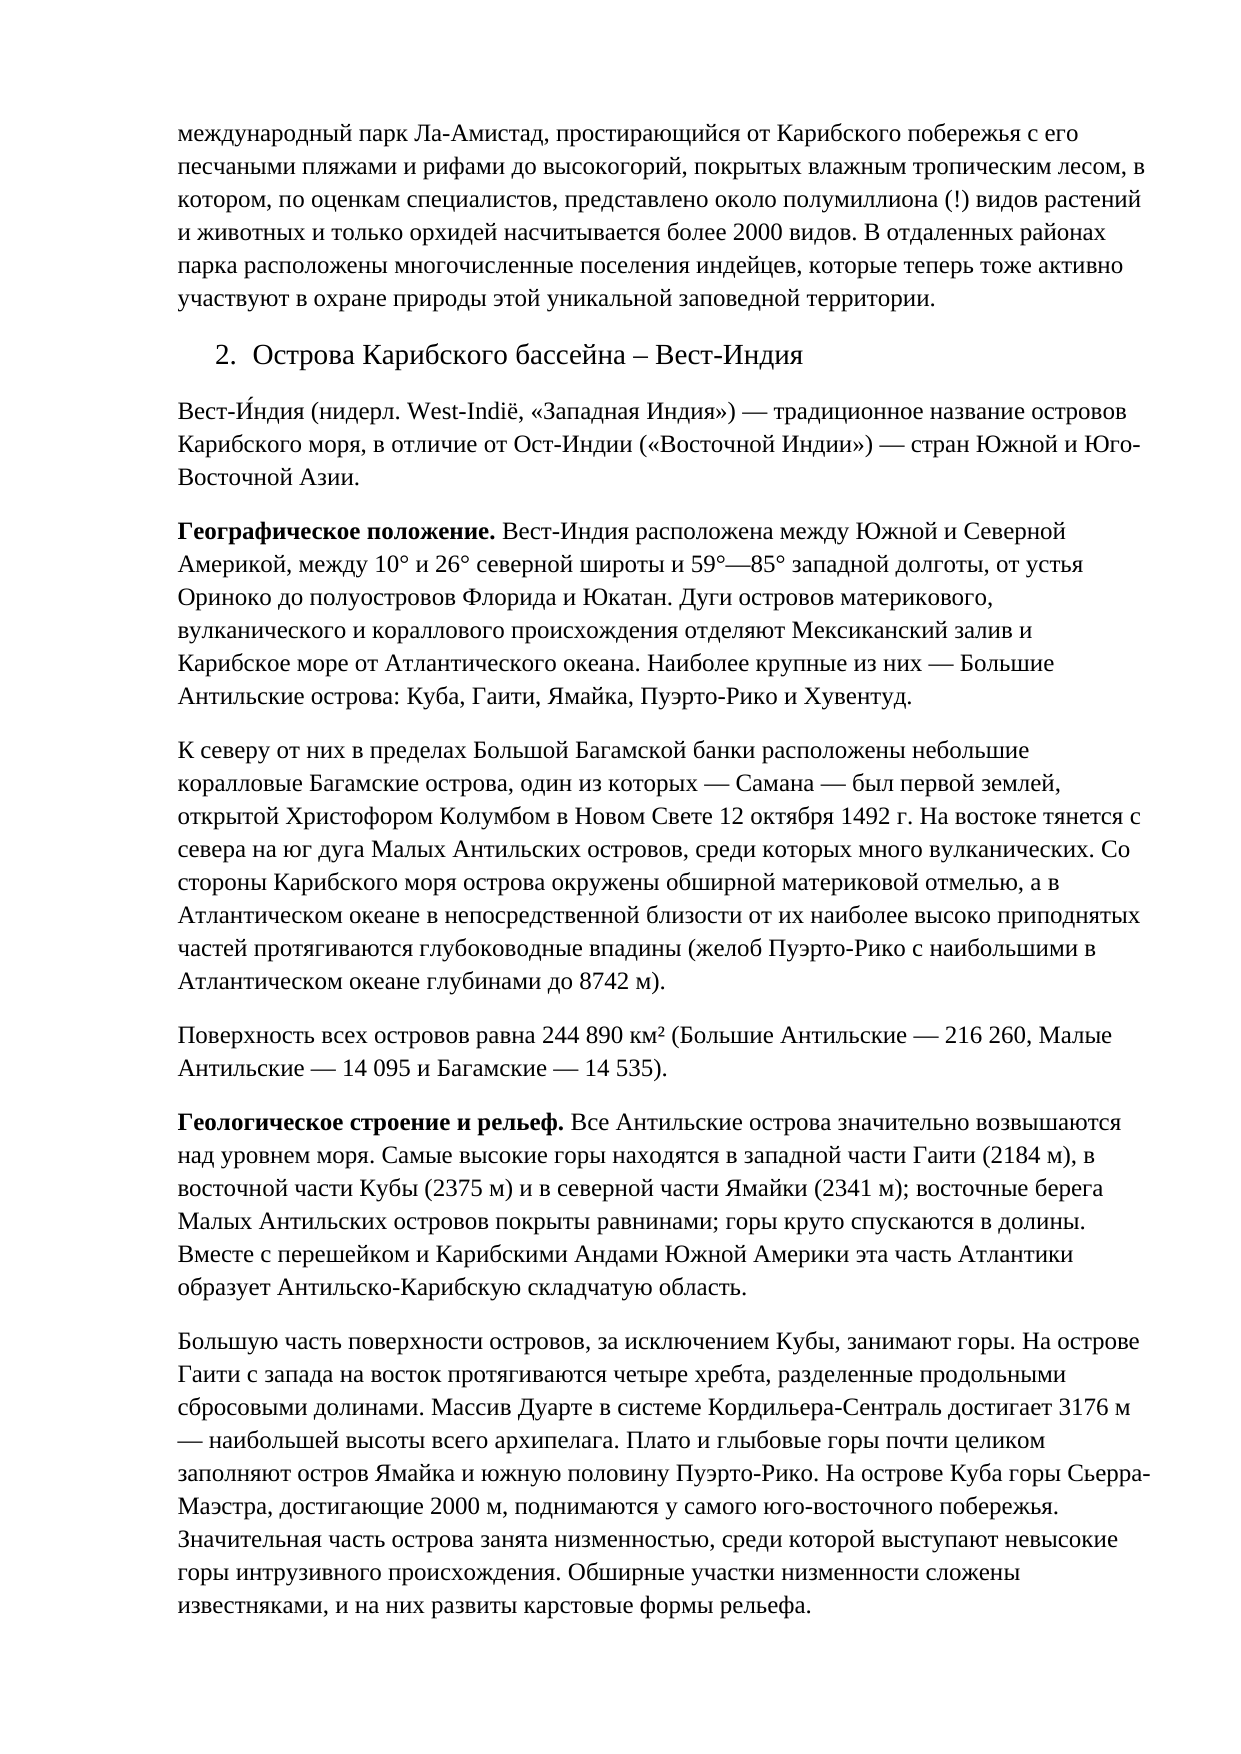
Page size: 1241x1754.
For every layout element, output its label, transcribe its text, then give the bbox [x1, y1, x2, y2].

text Большую часть поверхности островов, за исключением Кубы, занимают горы. На острове Гаити с запада на восток протягиваются четыре хребта, разделенные продольными сбросовыми долинами. Массив Дуарте в системе Кордильера-Сентраль достигает 3176 м — наибольшей высоты всего архипелага. Плато и глыбовые горы почти целиком заполняют остров Ямайка и южную половину Пуэрто-Рико. На острове Куба горы Сьерра-Маэстра, достигающие 2000 м, поднимаются у самого юго-восточного побережья. Значительная часть острова занята низменностью, среди которой выступают невысокие горы интрузивного происхождения. Обширные участки низменности сложены известняками, и на них развиты карстовые формы рельефа. [177, 1326, 1152, 1619]
text К северу от них в пределах Большой Багамской банки расположены небольшие коралловые Багамские острова, один из которых — Самана — был первой землей, открытой Христофором Колумбом в Новом Свете 12 октября 1492 г. На востоке тянется с севера на юг дуга Малых Антильских островов, среди которых много вулканических. Со стороны Карибского моря острова окружены обширной материковой отмелью, а в Атлантическом океане в непосредственной близости от их наиболее высоко приподнятых частей протягиваются глубоководные впадины (желоб Пуэрто-Рико с наибольшими в Атлантическом океане глубинами до 8742 м). [177, 735, 1152, 995]
list Острова Карибского бассейна – Вест-Индия [215, 337, 1152, 371]
text Вест-И́ндия (нидерл. West-Indië, «Западная Индия») — традиционное название островов Карибского моря, в отличие от Ост-Индии («Восточной Индии») — стран Южной и Юго-Восточной Азии. [177, 396, 1152, 491]
text Географическое положение. Вест-Индия расположена между Южной и Северной Америкой, между 10° и 26° северной широты и 59°—85° западной долготы, от устья Ориноко до полуостровов Флорида и Юкатан. Дуги островов материкового, вулканического и кораллового происхождения отделяют Мексиканский залив и Карибское море от Атлантического океана. Наиболее крупные из них — Большие Антильские острова: Куба, Гаити, Ямайка, Пуэрто-Рико и Хувентуд. [177, 516, 1152, 710]
text Поверхность всех островов равна 244 890 км² (Большие Антильские — 216 260, Малые Антильские — 14 095 и Багамские — 14 535). [177, 1020, 1152, 1082]
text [177, 118, 1152, 312]
text Геологическое строение и рельеф. Все Антильские острова значительно возвышаются над уровнем моря. Самые высокие горы находятся в западной части Гаити (2184 м), в восточной части Кубы (2375 м) и в северной части Ямайки (2341 м); восточные берега Малых Антильских островов покрыты равнинами; горы круто спускаются в долины. Вместе с перешейком и Карибскими Андами Южной Америки эта часть Атлантики образует Антильско-Карибскую складчатую область. [177, 1107, 1152, 1301]
